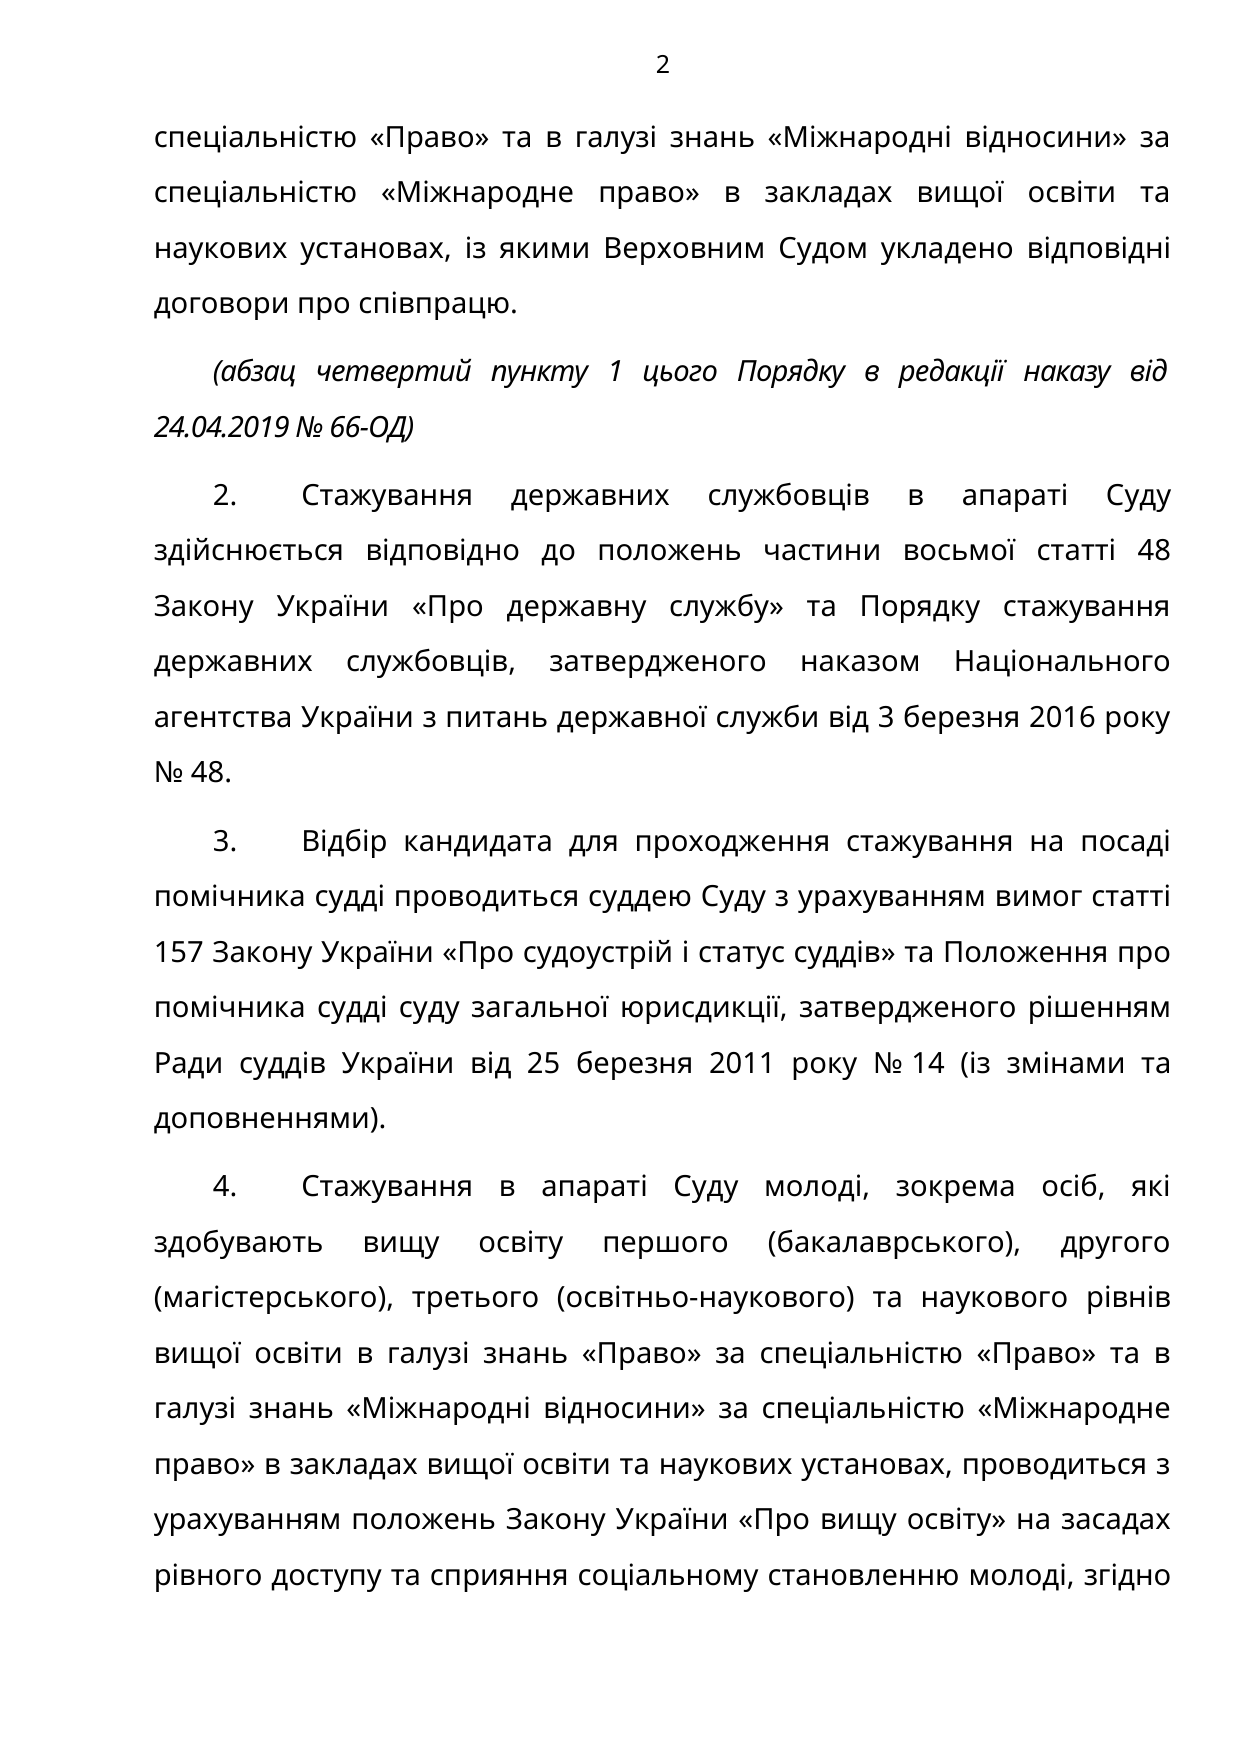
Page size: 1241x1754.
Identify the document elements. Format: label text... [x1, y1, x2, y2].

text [153, 1165, 1172, 1594]
text 2. Стажування державних службовців в апараті Суду здійснюється відповідно до положень частини восьмої статті 48 Закону України «Про державну службу» та Порядку стажування державних службовців, затвердженого наказом Національного агентства України з питань державної служби від 3 березня 2016 року № 48. [153, 474, 1172, 791]
text (абзац четвертий пункту 1 цього Порядку в редакції наказу від 24.04.2019 № 66-ОД) [153, 351, 1172, 446]
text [153, 116, 1172, 322]
text 3. Відбір кандидата для проходження стажування на посаді помічника судді проводиться суддею Суду з урахуванням вимог статті 157 Закону України «Про судоустрій і статус суддів» та Положення про помічника судді суду загальної юрисдикції, затвердженого рішенням Ради суддів України від 25 березня 2011 року № 14 (із змінами та доповненнями). [153, 820, 1172, 1137]
